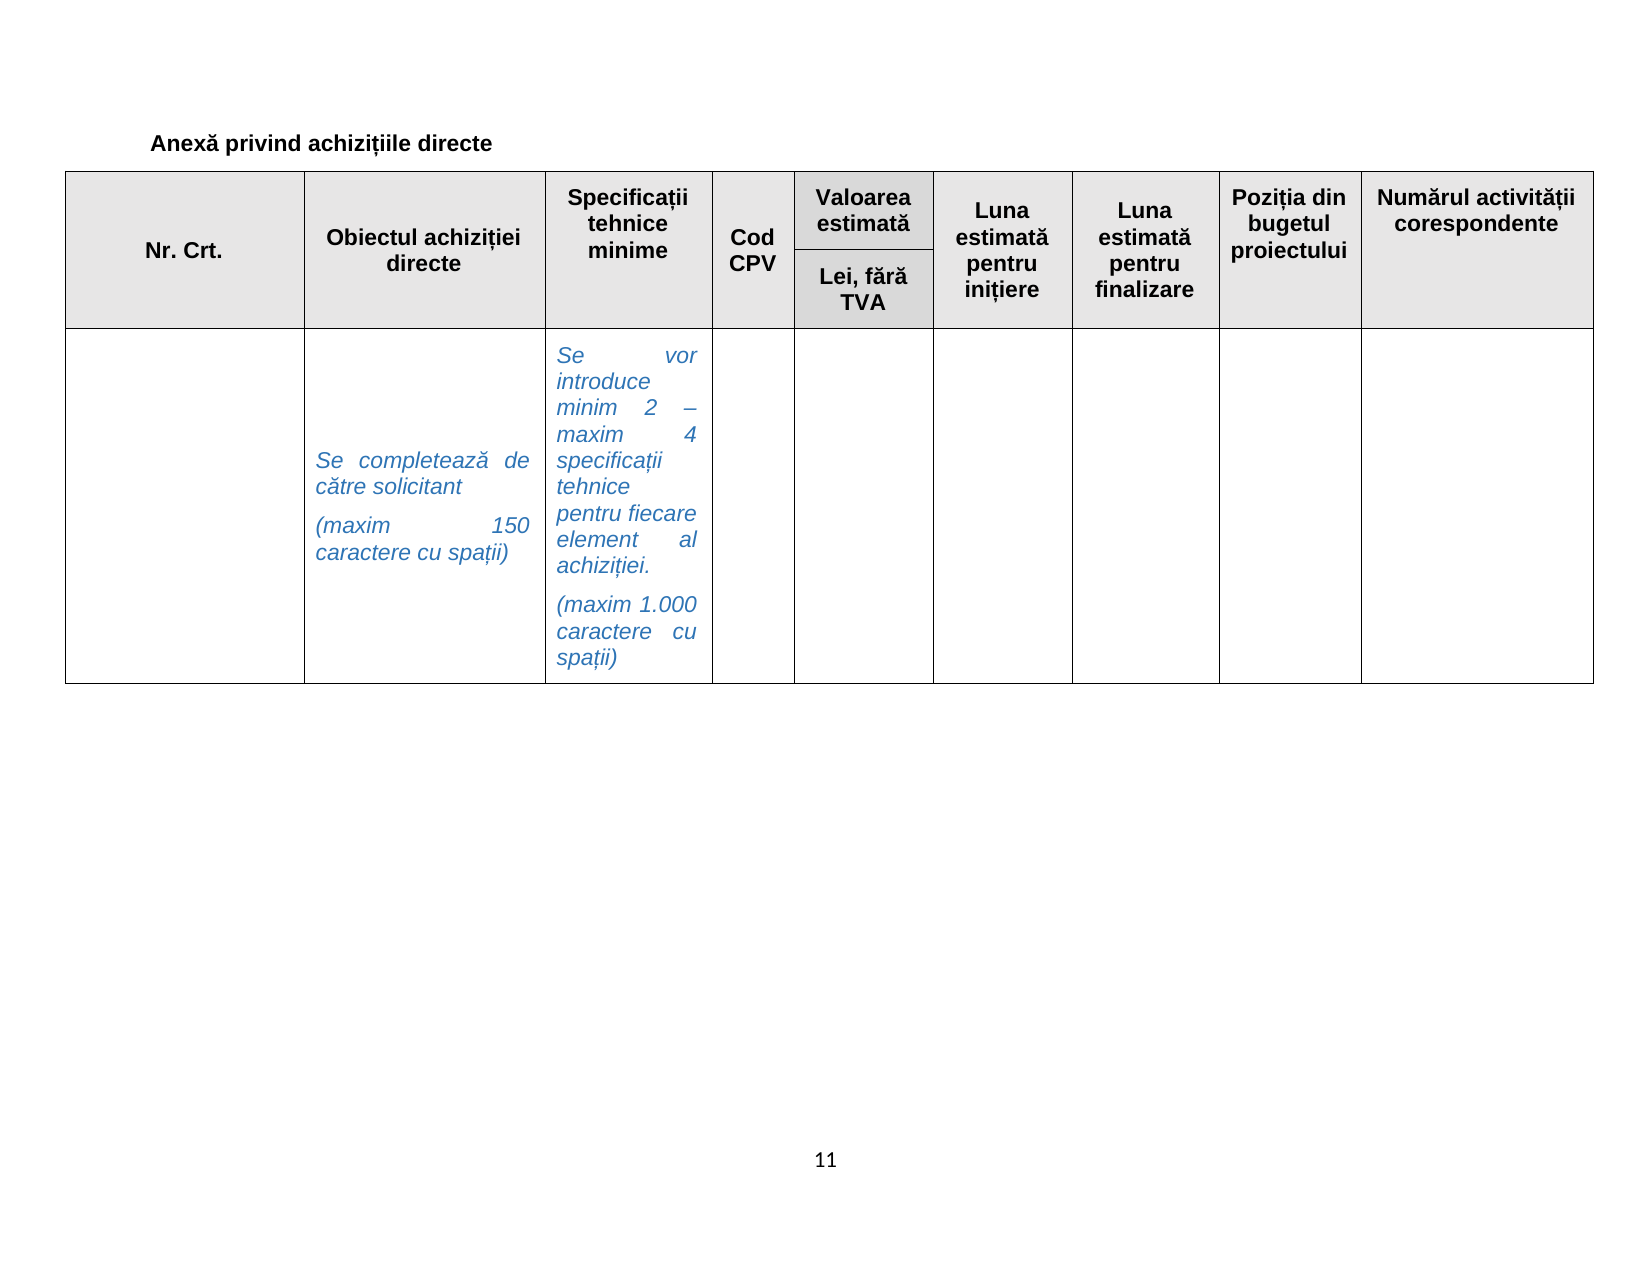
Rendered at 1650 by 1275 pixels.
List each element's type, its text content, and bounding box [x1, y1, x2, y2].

table_cell [66, 329, 304, 683]
table_cell [1220, 329, 1361, 683]
table_header Valoarea estimată [795, 172, 933, 249]
table_header Luna estimată pentru finalizare [1073, 172, 1219, 328]
table_header Cod CPV [713, 172, 794, 328]
table_cell Lei, fără TVA [795, 250, 933, 328]
table_header Luna estimată pentru inițiere [934, 172, 1072, 328]
table_header Nr. Crt. [66, 172, 304, 328]
table_header Specificații tehnice minime [546, 172, 712, 328]
table_header Poziția din bugetul proiectului [1220, 172, 1361, 328]
table_cell Se completează de către solicitant (maxim 150 caractere cu spații) [305, 329, 545, 683]
table_cell Se vor introduce minim 2 – maxim 4 specificații tehnice pentru fiecare element al achiziției. (maxim 1.000 caractere cu spații) [546, 329, 712, 683]
table_cell [713, 329, 794, 683]
table_header Obiectul achiziției directe [305, 172, 545, 328]
table_cell [1073, 329, 1219, 683]
table_cell [795, 329, 933, 683]
table_header Numărul activității corespondente [1362, 172, 1593, 328]
table_cell [934, 329, 1072, 683]
table_cell [1362, 329, 1593, 683]
text Anexă privind achizițiile directe [150, 129, 1498, 156]
